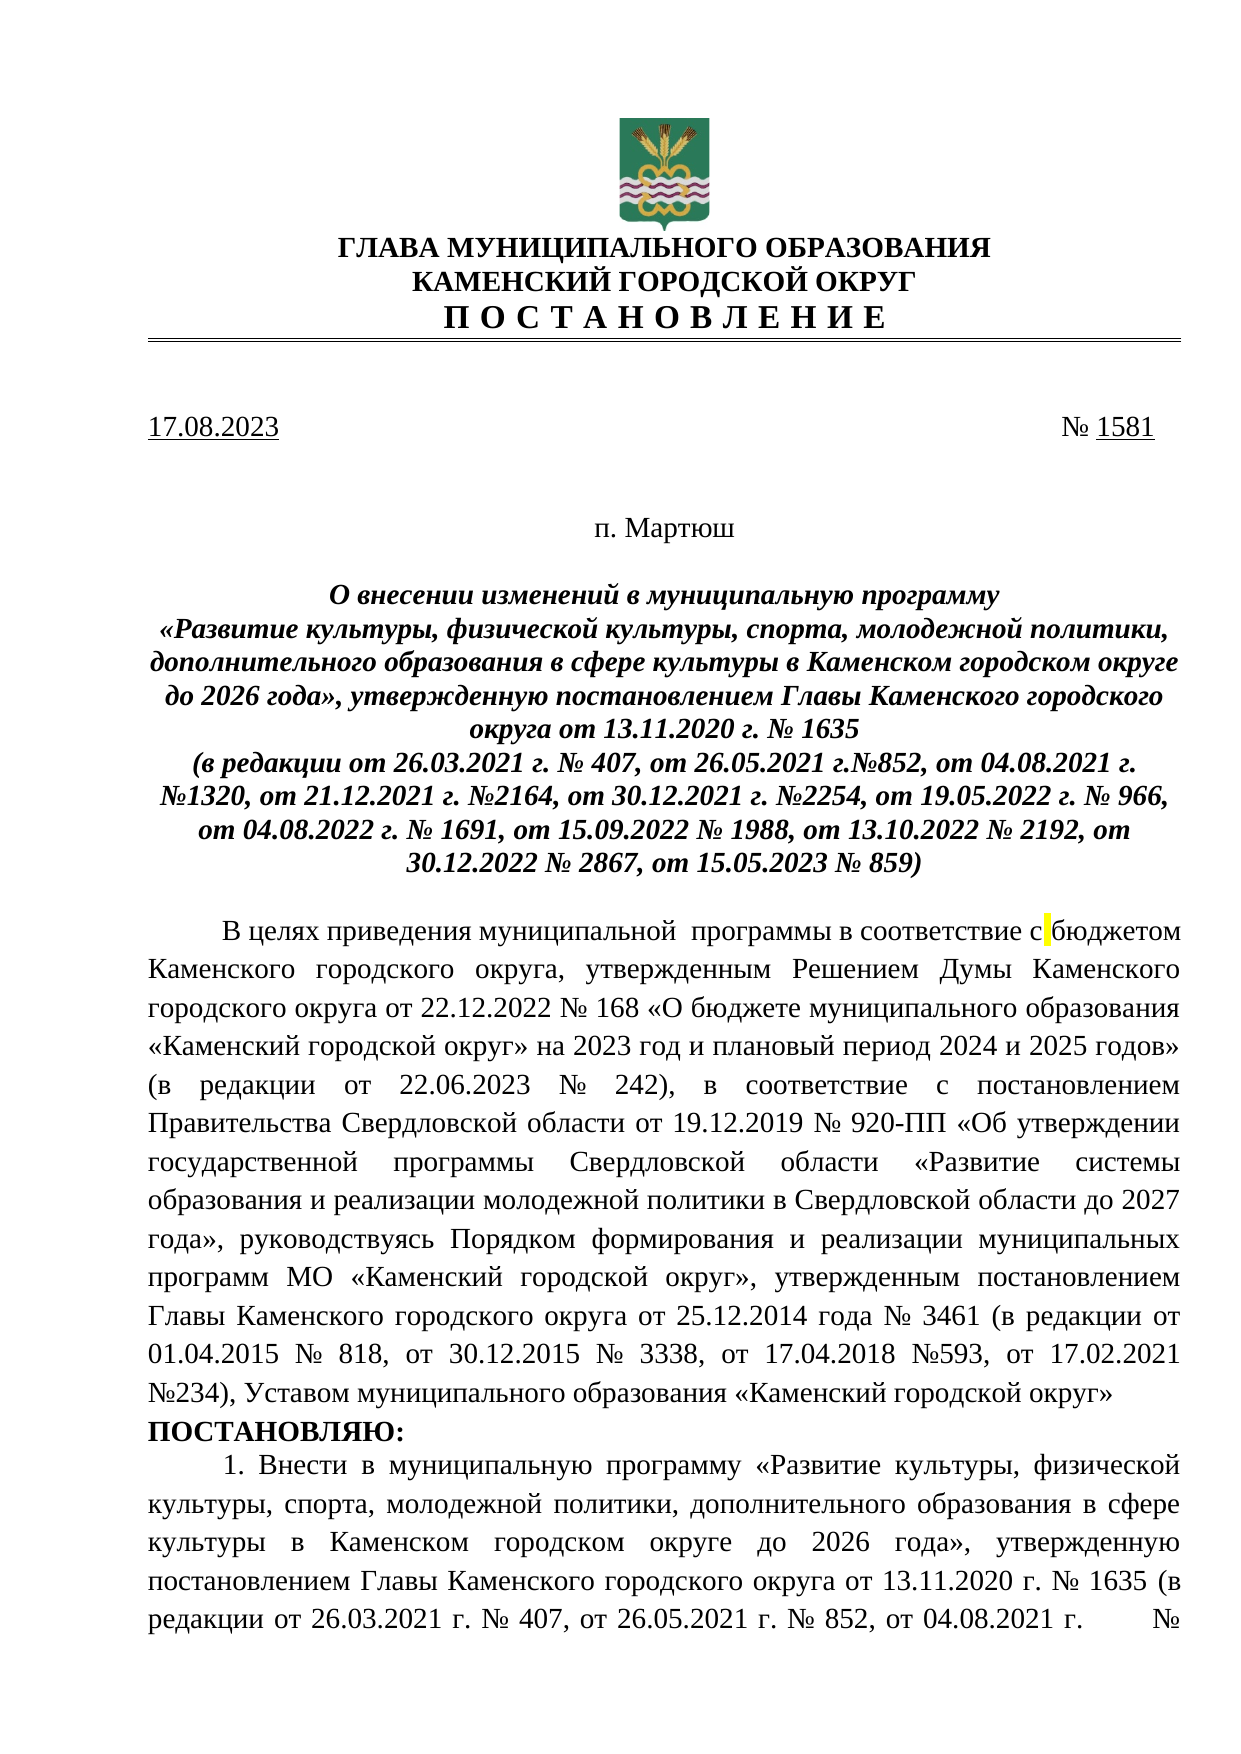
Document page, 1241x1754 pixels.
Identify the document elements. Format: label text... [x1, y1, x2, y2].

text В целях приведения муниципальной программы в соответствие с бюджетом Каменского городского округа, утвержденным Решением Думы Каменского городского округа от 22.12.2022 № 168 «О бюджете муниципального образования «Каменский городской округ» на 2023 год и плановый период 2024 и 2025 годов» (в редакции от 22.06.2023 № 242), в соответствие с постановлением Правительства Свердловской области от 19.12.2019 № 920-ПП «Об утверждении государственной программы Свердловской области «Развитие системы образования и реализации молодежной политики в Свердловской области до 2027 года», руководствуясь Порядком формирования и реализации муниципальных программ МО «Каменский городской округ», утвержденным постановлением Главы Каменского городского округа от 25.12.2014 года № 3461 (в редакции от 01.04.2015 № 818, от 30.12.2015 № 3338, от 17.04.2018 №593, от 17.02.2021 №234), Уставом муниципального образования «Каменский городской округ» [148, 913, 1181, 1409]
text КАМЕНСКИЙ ГОРОДСКОЙ ОКРУГ [148, 264, 1181, 297]
text 17.08.2023 № 1581 [148, 409, 1181, 443]
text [148, 1447, 1181, 1635]
text ГЛАВА МУНИЦИПАЛЬНОГО ОБРАЗОВАНИЯ [148, 230, 1181, 264]
picture [619, 118, 710, 231]
text п. Мартюш [148, 510, 1181, 544]
text О внесении изменений в муниципальную программу [148, 577, 1181, 611]
text ПОСТАНОВЛЯЮ: [148, 1414, 1181, 1447]
text ПОСТАНОВЛЕНИЕ [148, 297, 1181, 338]
text «Развитие культуры, физической культуры, спорта, молодежной политики, дополнительного образования в сфере культуры в Каменском городском округе до 2026 года», утвержденную постановлением Главы Каменского городского округа от 13.11.2020 г. № 1635 (в редакции от 26.03.2021 г. № 407, от 26.05.2021 г.№852, от 04.08.2021 г. №1320, от 21.12.2021 г. №2164, от 30.12.2021 г. №2254, от 19.05.2022 г. № 966, от 04.08.2022 г. № 1691, от 15.09.2022 № 1988, от 13.10.2022 № 2192, от 30.12.2022 № 2867, от 15.05.2023 № 859) [148, 611, 1181, 879]
